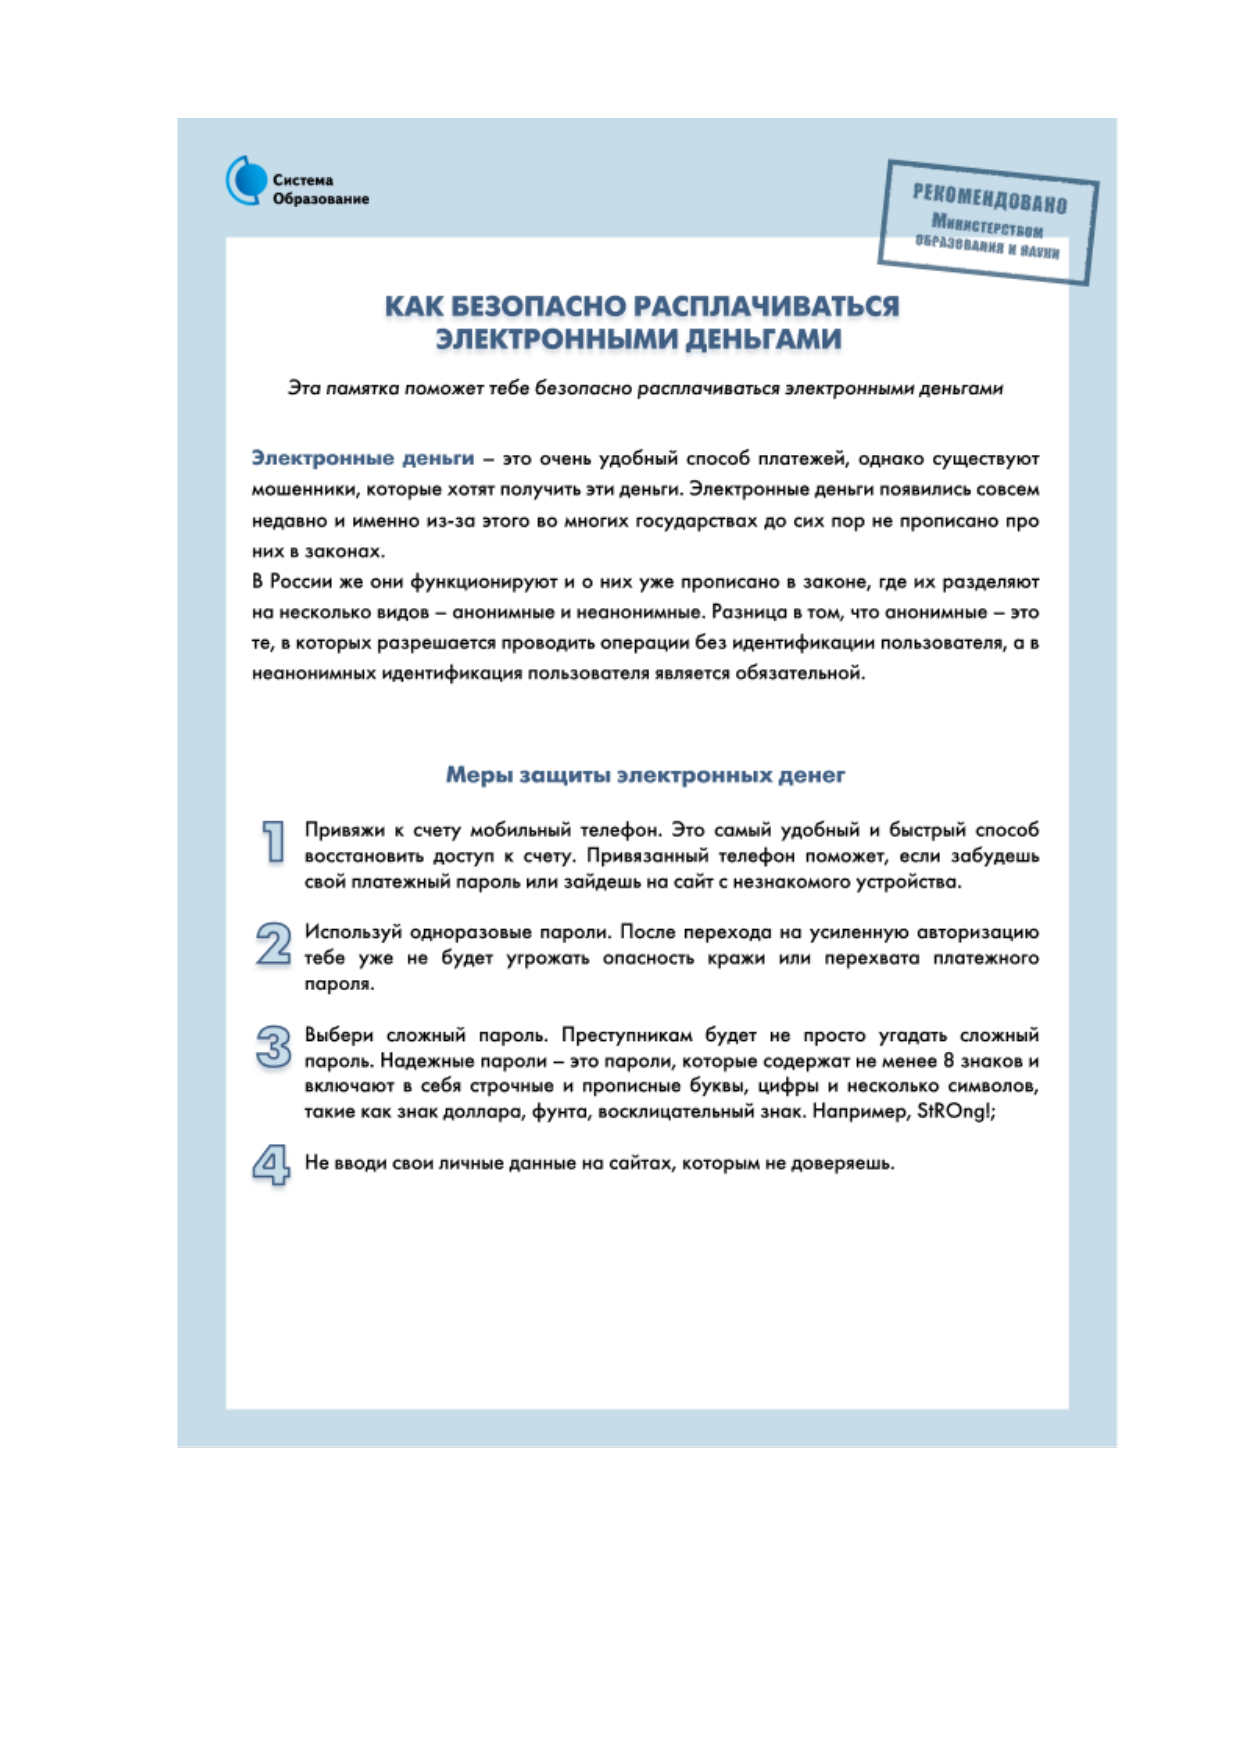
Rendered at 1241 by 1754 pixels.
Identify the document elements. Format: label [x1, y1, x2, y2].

picture [177, 118, 1118, 1451]
